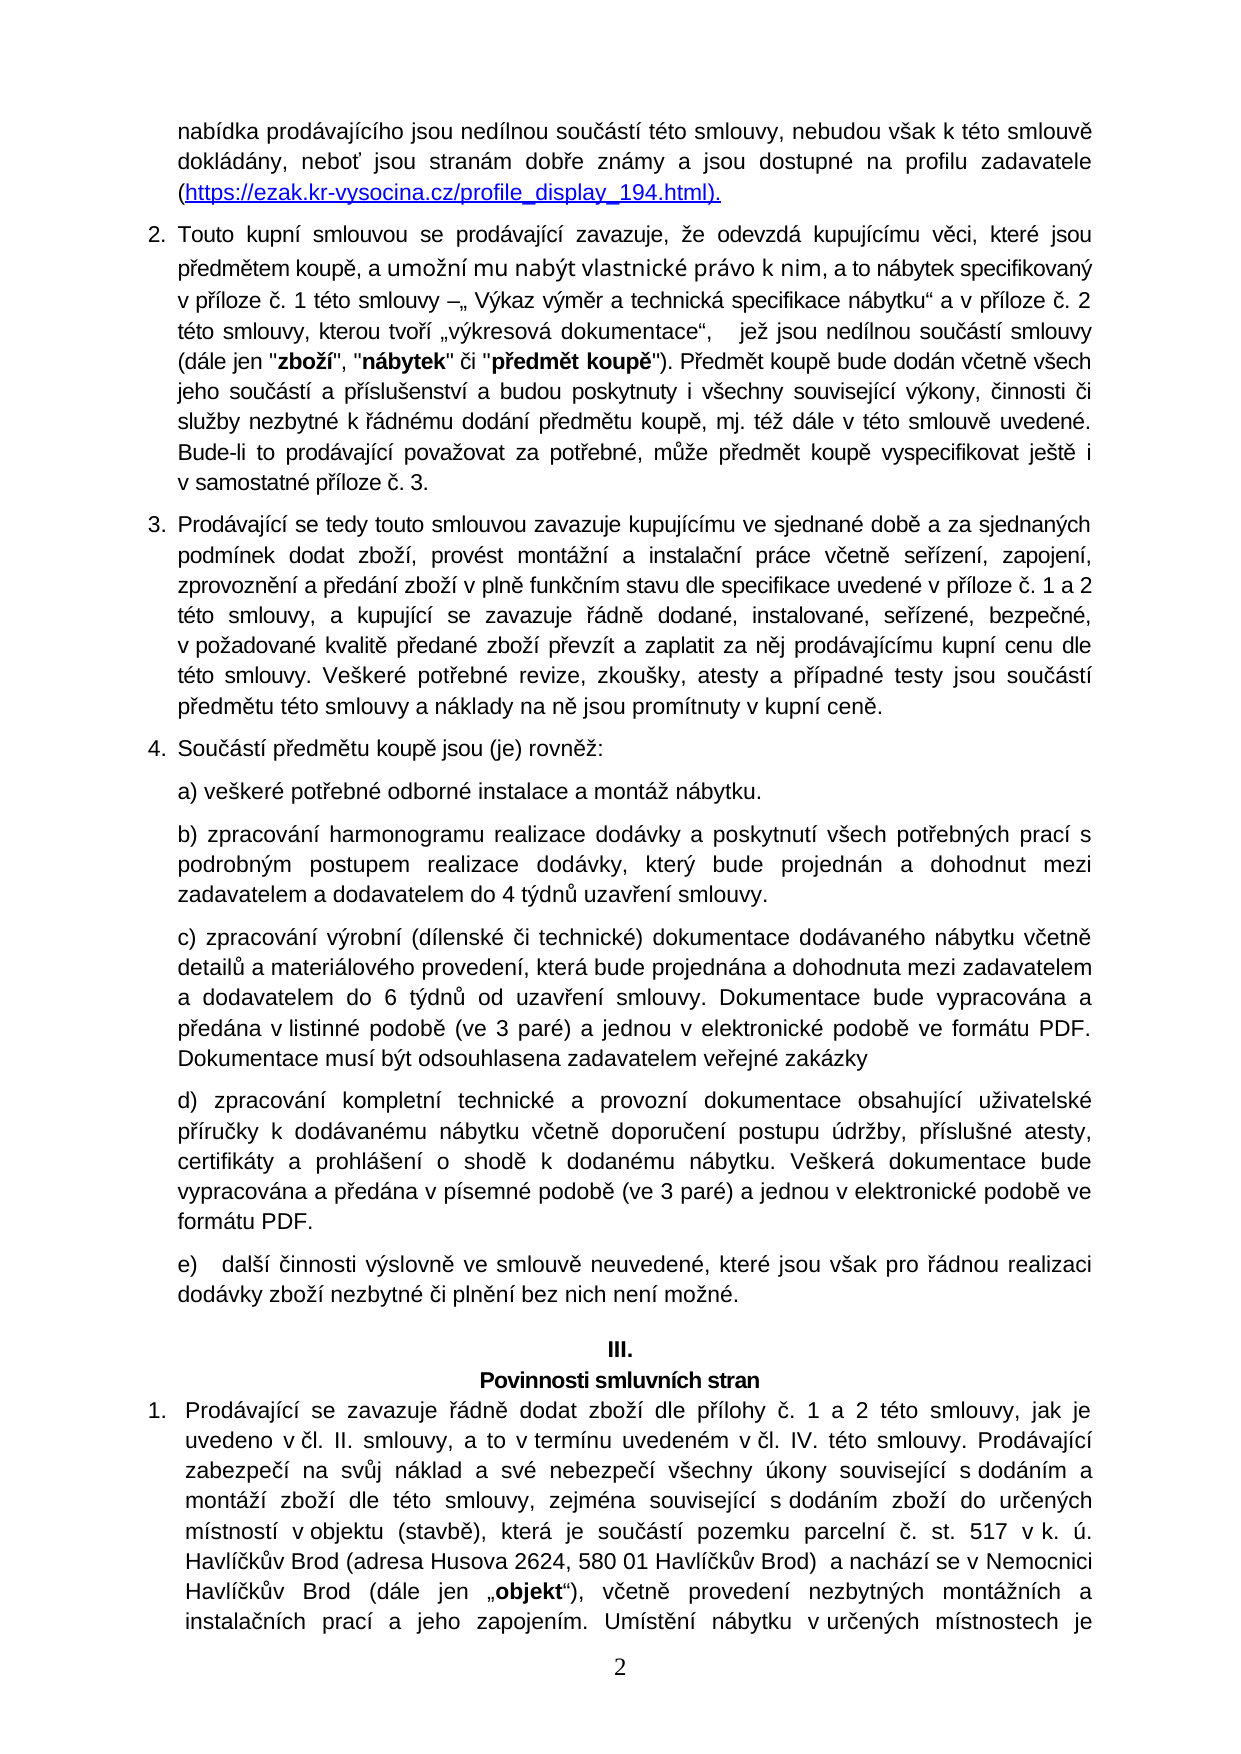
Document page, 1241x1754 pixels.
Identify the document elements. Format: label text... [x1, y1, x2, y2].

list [148, 1397, 1092, 1634]
text Povinnosti smluvních stran [148, 1367, 1092, 1393]
list Prodávající se tedy touto smlouvou zavazuje kupujícímu ve sjednané době a za sjednaných podmínek dodat zboží, provést montážní a instalační práce včetně seřízení, zapojení, zprovoznění a předání zboží v plně funkčním stavu dle specifikace uvedené v příloze č. 1 a 2 této smlouvy, a kupující se zavazuje řádně dodané, instalované, seřízené, bezpečné, v požadované kvalitě předané zboží převzít a zaplatit za něj prodávajícímu kupní cenu dle této smlouvy. Veškeré potřebné revize, zkoušky, atesty a případné testy jsou součástí předmětu této smlouvy a náklady na ně jsou promítnuty v kupní ceně. [148, 511, 1092, 719]
text e) další činnosti výslovně ve smlouvě neuvedené, které jsou však pro řádnou realizaci dodávky zboží nezbytné či plnění bez nich není možné. [177, 1251, 1092, 1307]
text a) a) veškeré potřebné odborné instalace a montáž nábytku. [0, 778, 1092, 804]
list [148, 118, 1092, 205]
subtitle III. [148, 1336, 1092, 1363]
text d) c) zpracování výrobní (dílenské či technické) dokumentace dodávaného nábytku včetně detailů a materiálového provedení, která bude projednána a dohodnuta mezi zadavatelem a dodavatelem do 6 týdnů od uzavření smlouvy. Dokumentace bude vypracována a předána v listinné podobě (ve 3 paré) a jednou v elektronické podobě ve formátu PDF. Dokumentace musí být odsouhlasena zadavatelem veřejné zakázky [0, 924, 1092, 1071]
text e) d) zpracování kompletní technické a provozní dokumentace obsahující uživatelské příručky k dodávanému nábytku včetně doporučení postupu údržby, příslušné atesty, certifikáty a prohlášení o shodě k dodanému nábytku. Veškerá dokumentace bude vypracována a předána v písemné podobě (ve 3 paré) a jednou v elektronické podobě ve formátu PDF. [0, 1087, 1092, 1234]
text b) b) zpracování harmonogramu realizace dodávky a poskytnutí všech potřebných prací s podrobným postupem realizace dodávky, který bude projednán a dohodnut mezi zadavatelem a dodavatelem do 4 týdnů uzavření smlouvy. [0, 821, 1092, 907]
list Součástí předmětu koupě jsou (je) rovněž: [148, 735, 1092, 762]
list Touto kupní smlouvou se prodávající zavazuje, že odevzdá kupujícímu věci, které jsou předmětem koupě, a umožní mu nabýt vlastnické právo k nim, a to nábytek specifikovaný v příloze č. 1 této smlouvy –„ Výkaz výměr a technická specifikace nábytku“ a v příloze č. 2 této smlouvy, kterou tvoří „výkresová dokumentace“, jež jsou nedílnou součástí smlouvy (dále jen "zboží", "nábytek" či "předmět koupě"). Předmět koupě bude dodán včetně všech jeho součástí a příslušenství a budou poskytnuty i všechny související výkony, činnosti či služby nezbytné k řádnému dodání předmětu koupě, mj. též dále v této smlouvě uvedené. Bude-li to prodávající považovat za potřebné, může předmět koupě vyspecifikovat ještě i v samostatné příloze č. 3. [148, 221, 1092, 495]
